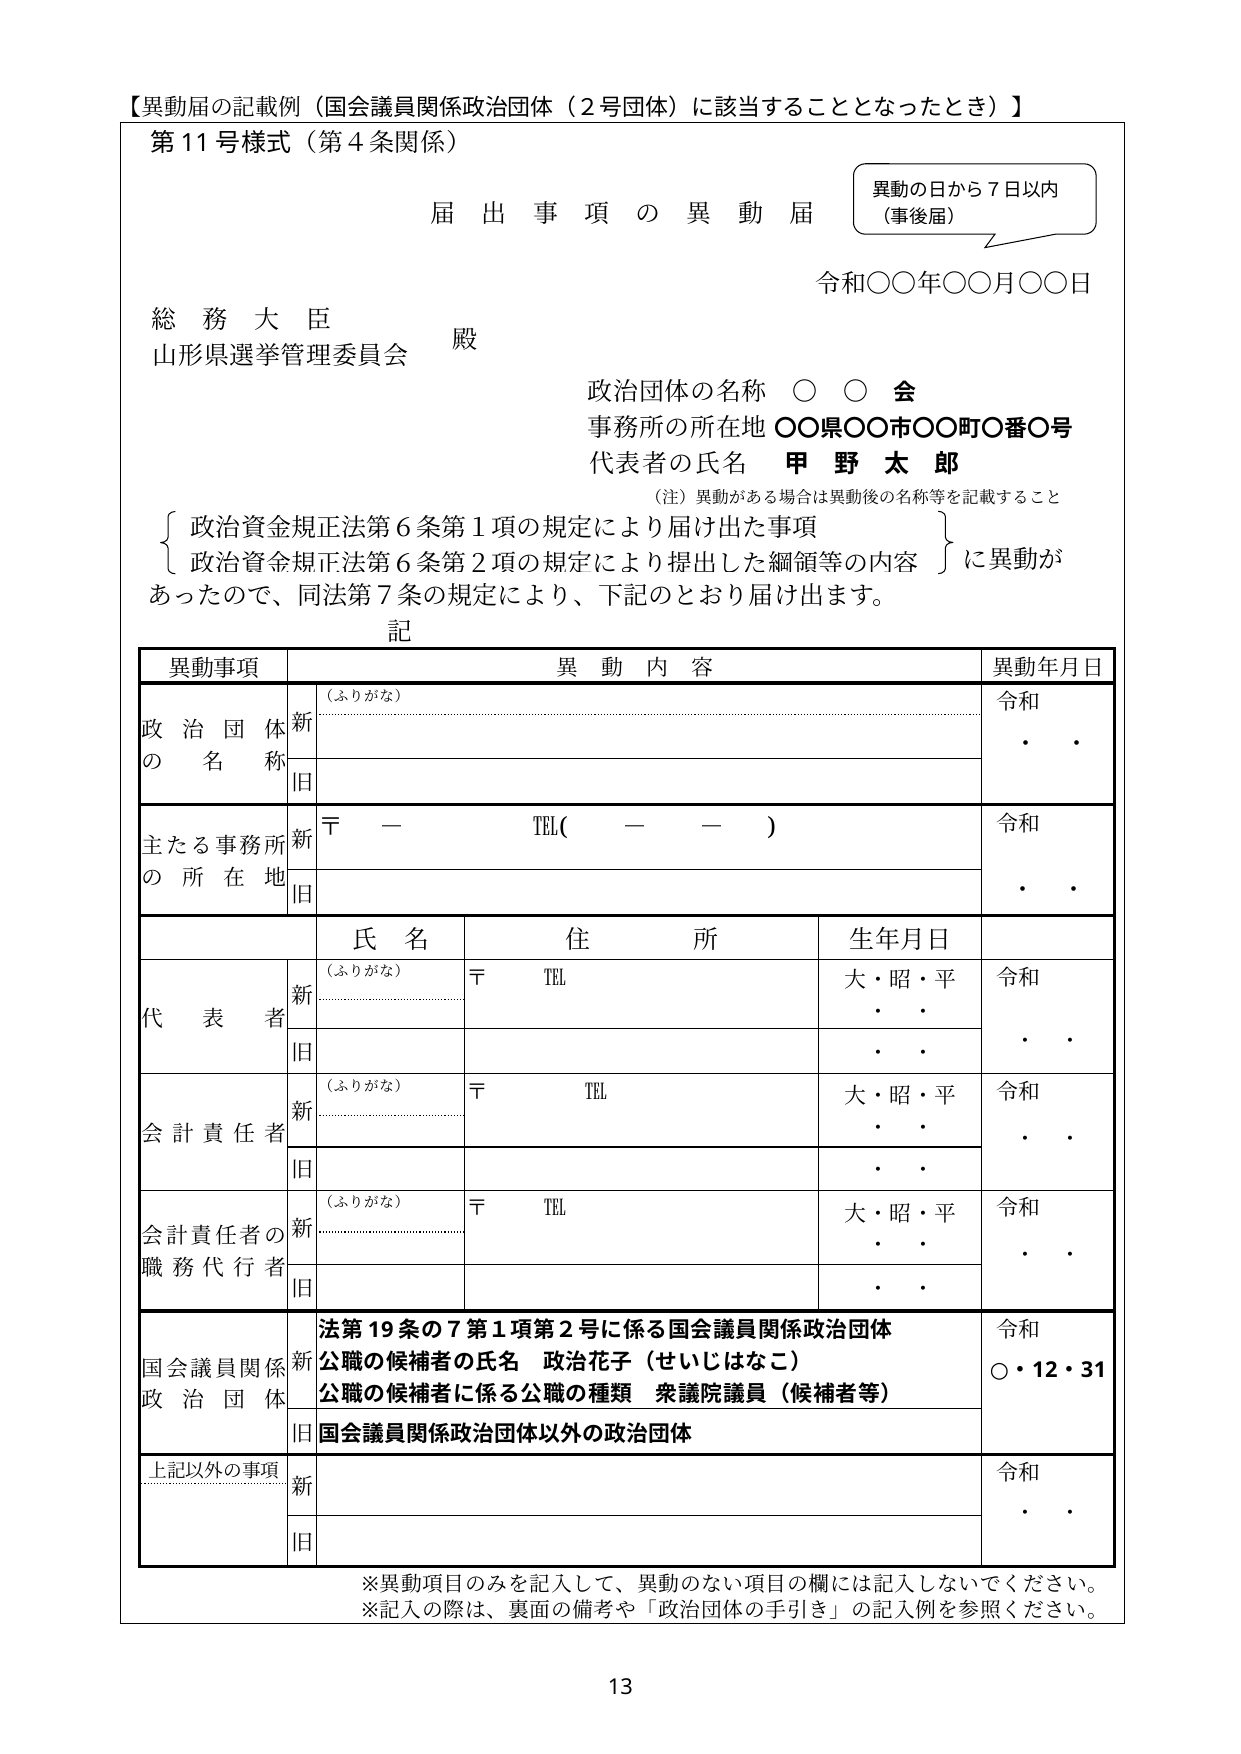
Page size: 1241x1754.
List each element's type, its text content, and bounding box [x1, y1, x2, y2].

text 【異動届の記載例（国会議員関係政治団体（２号団体）に該当することとなったとき）】 [118, 89, 1122, 122]
